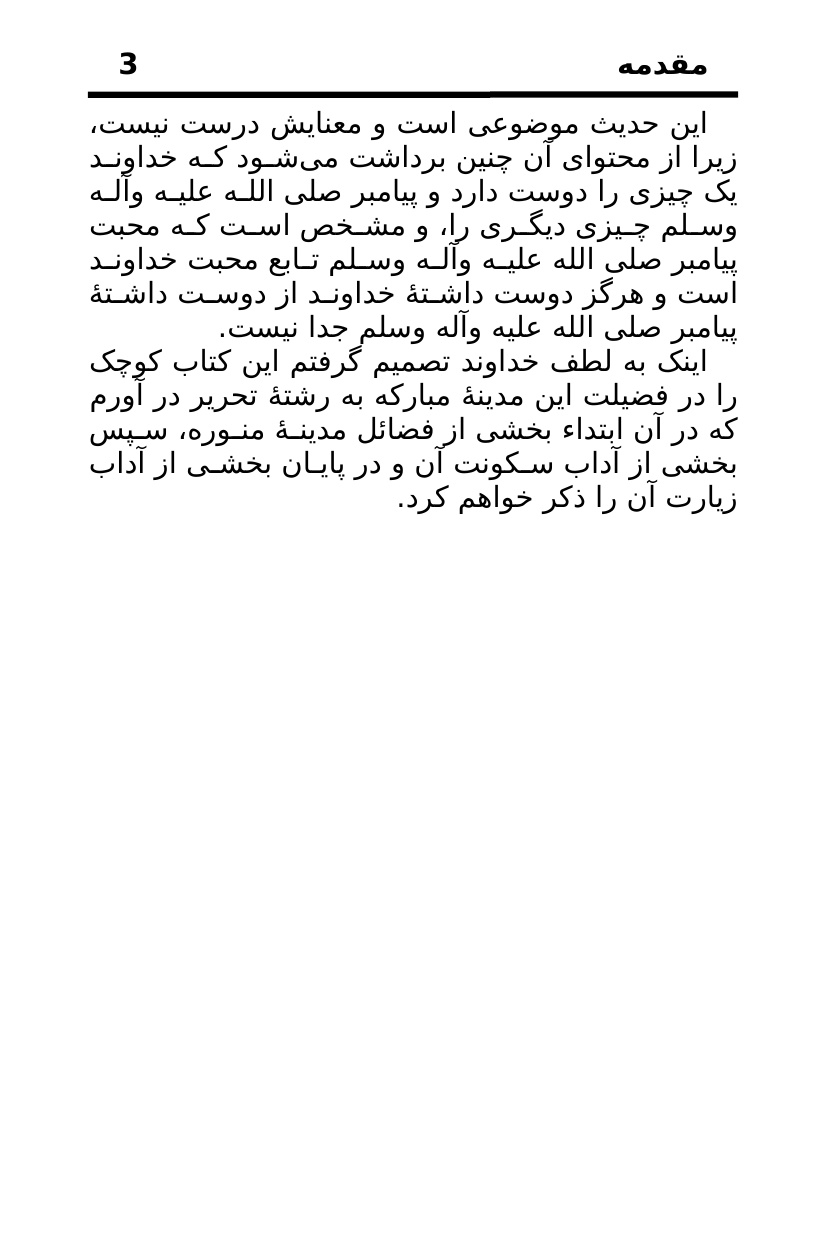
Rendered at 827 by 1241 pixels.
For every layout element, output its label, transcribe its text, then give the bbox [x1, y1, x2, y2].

text این حدیث موضوعی است و معنایش درست نیست، زیرا از محتوای آن چنین برداشت می‌شود که خداوند یک چیزی را دوست دارد و پیامبر صلی الله علیه وآله وسلم چیزی دیگری را، و مشخص است که محبت پیامبر صلی الله علیه وآله وسلم تابع محبت خداوند است و هرگز دوست داشتۀ خداوند از دوست داشتۀ پیامبر صلی الله علیه وآله وسلم جدا نیست. [89, 106, 738, 344]
text اینک به لطف خداوند تصمیم گرفتم این کتاب کوچک را در فضیلت این مدینۀ مبارکه به رشتۀ تحریر در آورم که در آن ابتداء بخشی از فضائل مدینۀ منوره، سپس بخشی از آداب سکونت آن و در پایان بخشی از آداب زیارت آن را ذکر خواهم کرد. [89, 344, 738, 514]
